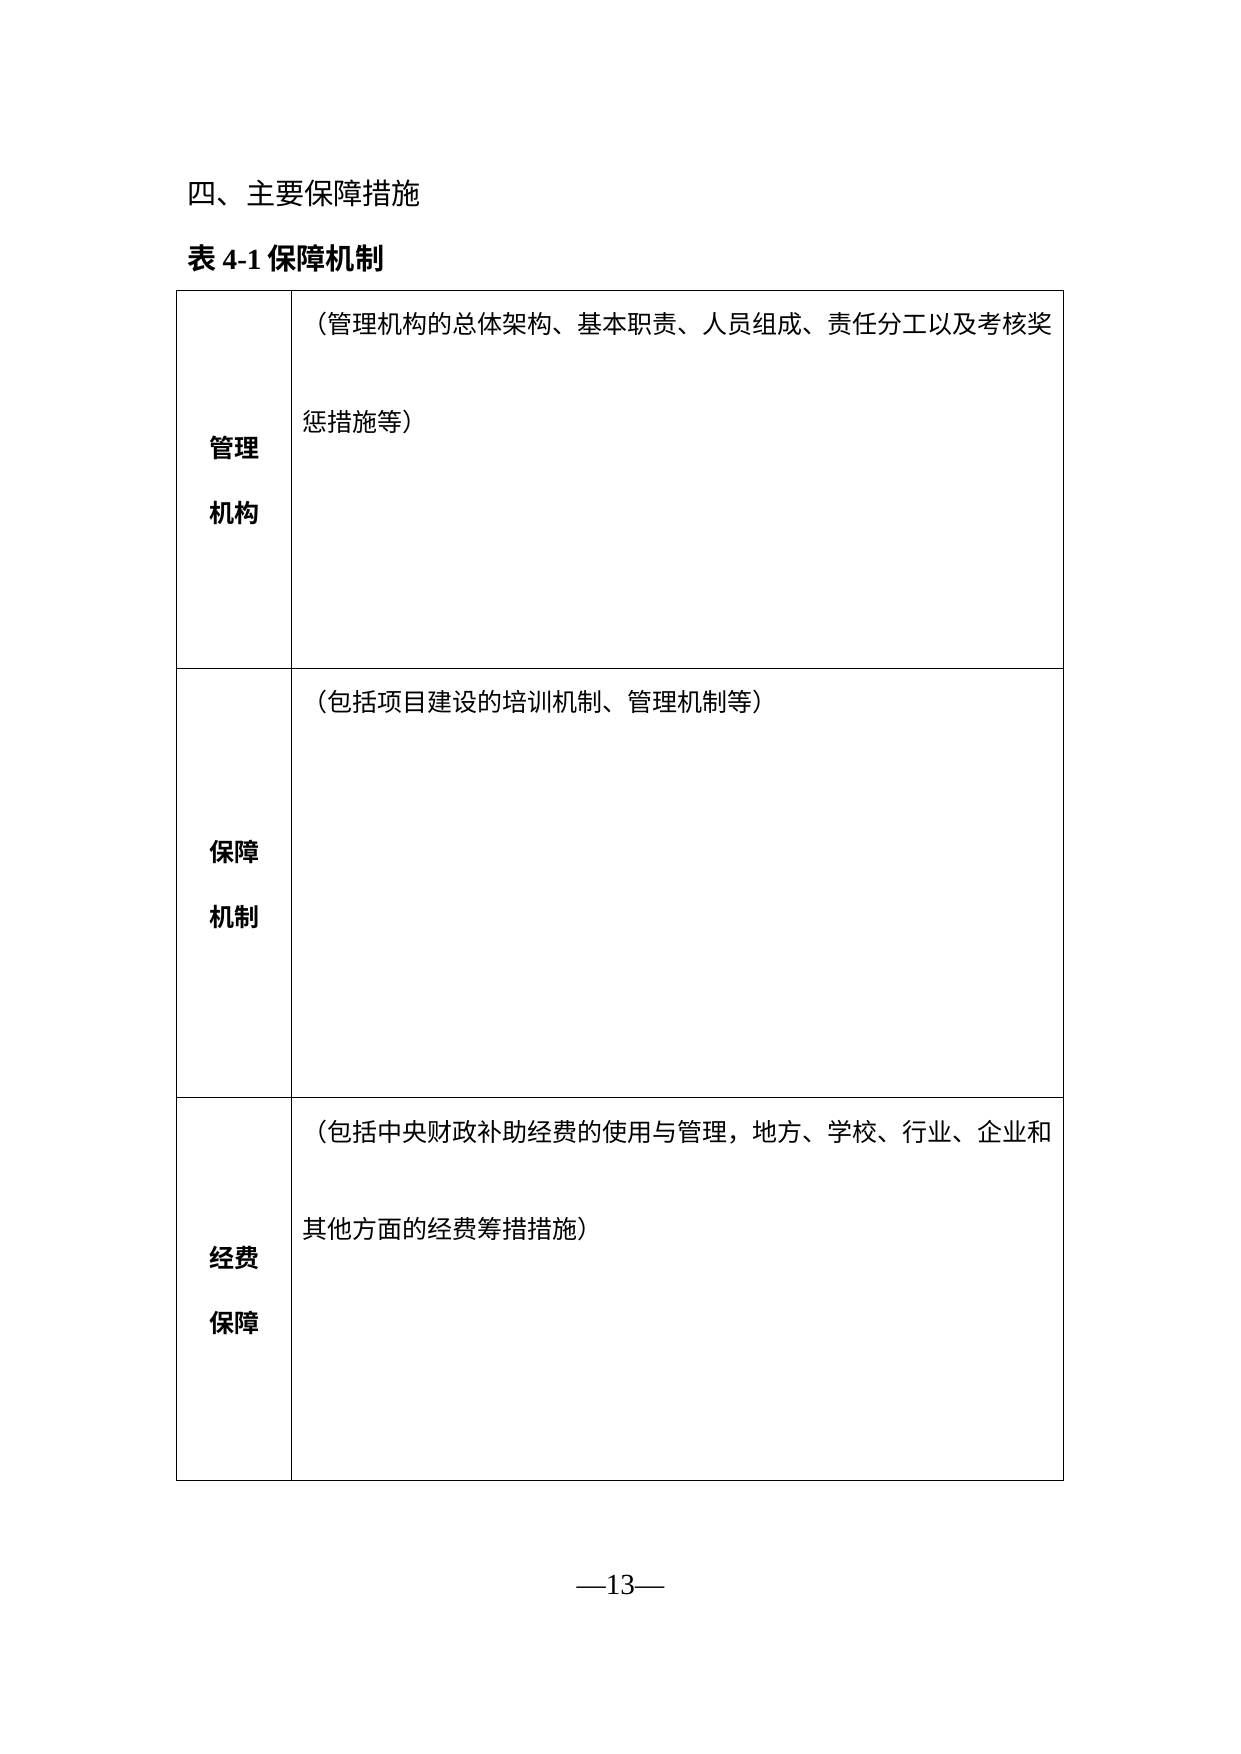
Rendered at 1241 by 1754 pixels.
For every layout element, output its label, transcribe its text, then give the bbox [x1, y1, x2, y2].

table_header （管理机构的总体架构、基本职责、人员组成、责任分工以及考核奖惩措施等） [292, 291, 1063, 667]
text 四、主要保障措施 [187, 159, 1053, 224]
table_header 管理 机构 [177, 291, 291, 667]
table_cell （包括中央财政补助经费的使用与管理，地方、学校、行业、企业和其他方面的经费筹措措施） [292, 1098, 1063, 1479]
table_cell （包括项目建设的培训机制、管理机制等） [292, 669, 1063, 1097]
table_cell 经费 保障 [177, 1098, 291, 1479]
text 表4-1保障机制 [187, 224, 1053, 289]
table_cell 保障 机制 [177, 669, 291, 1097]
